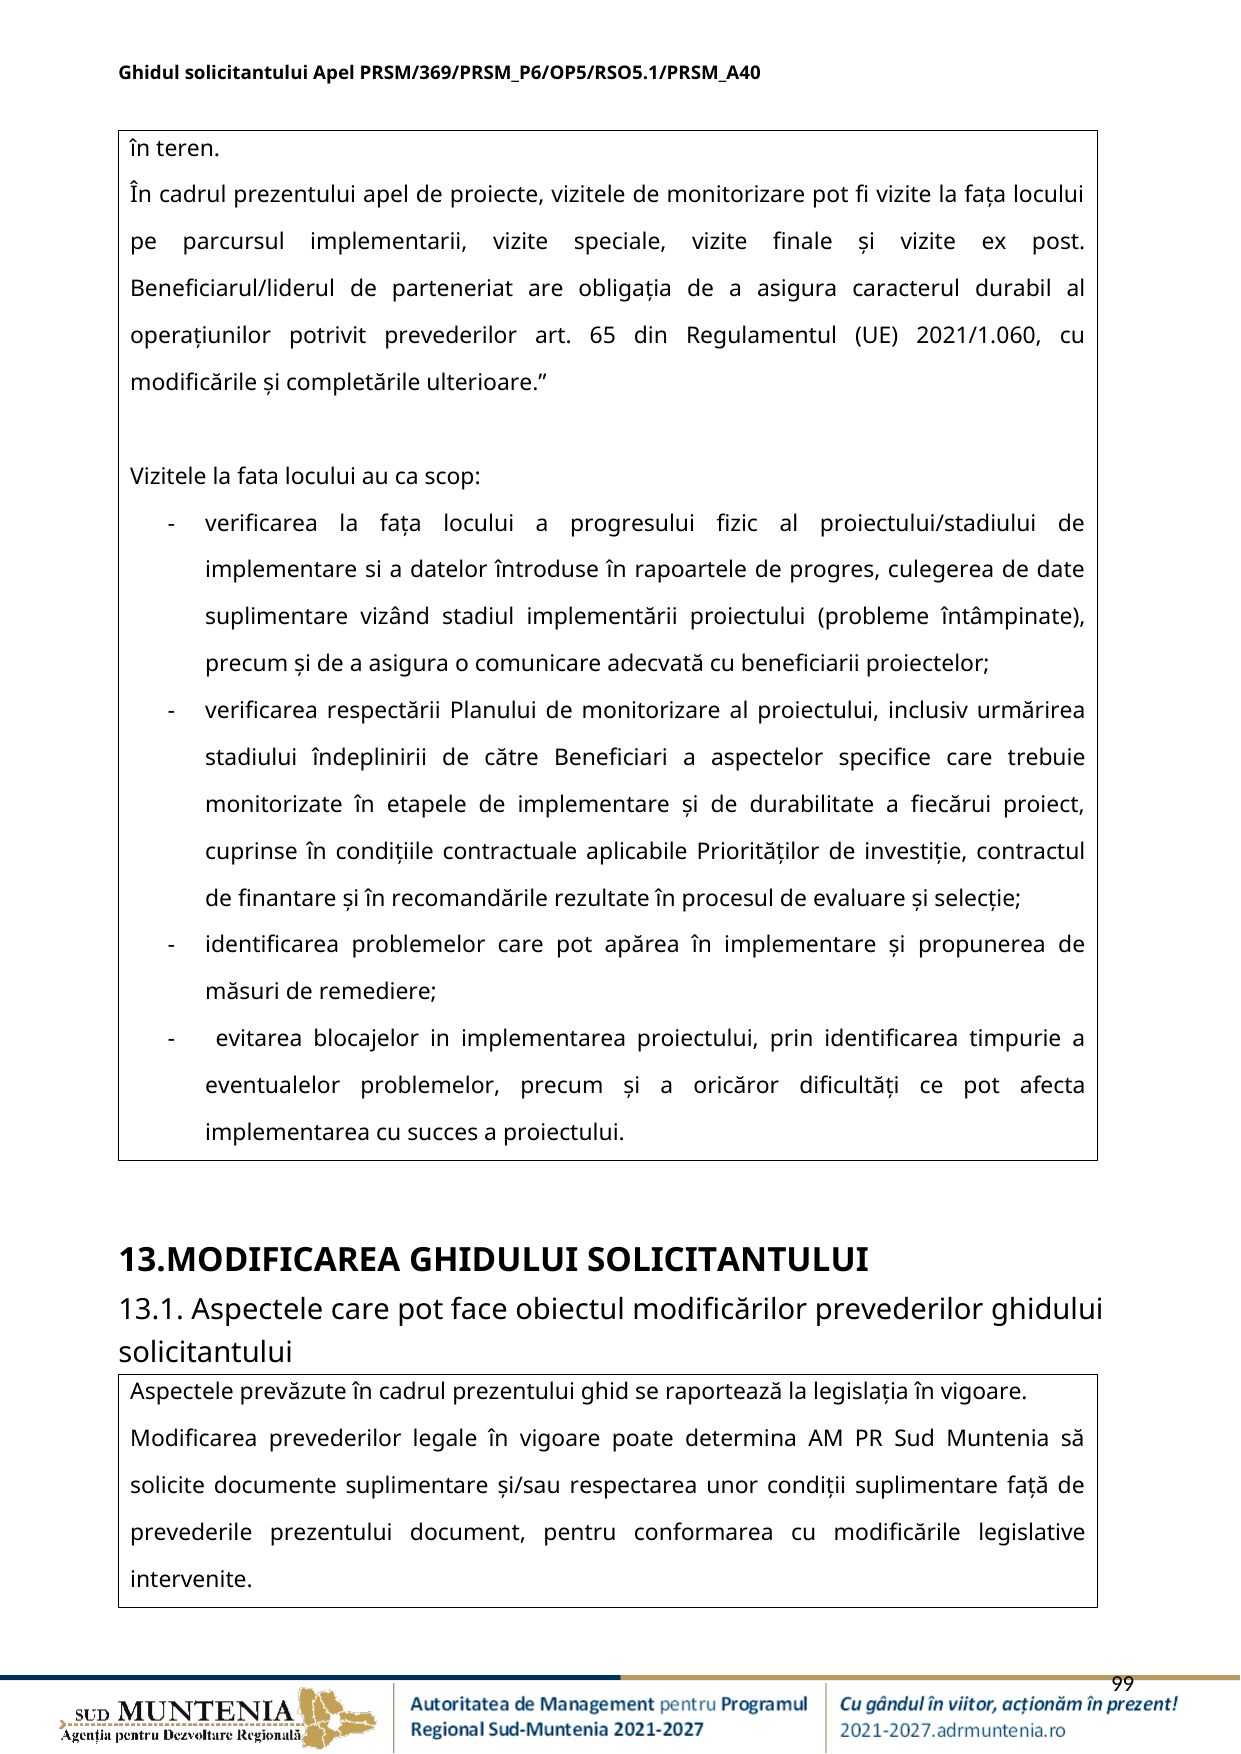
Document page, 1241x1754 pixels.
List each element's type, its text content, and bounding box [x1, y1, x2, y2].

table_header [119, 1375, 1097, 1607]
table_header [119, 131, 1097, 1160]
picture [0, 1675, 1241, 1754]
subtitle 13.1. Aspectele care pot face obiectul modificărilor prevederilor ghidului solicitantului [118, 1289, 1134, 1371]
subtitle 13.MODIFICAREA GHIDULUI SOLICITANTULUI [118, 1236, 1134, 1281]
